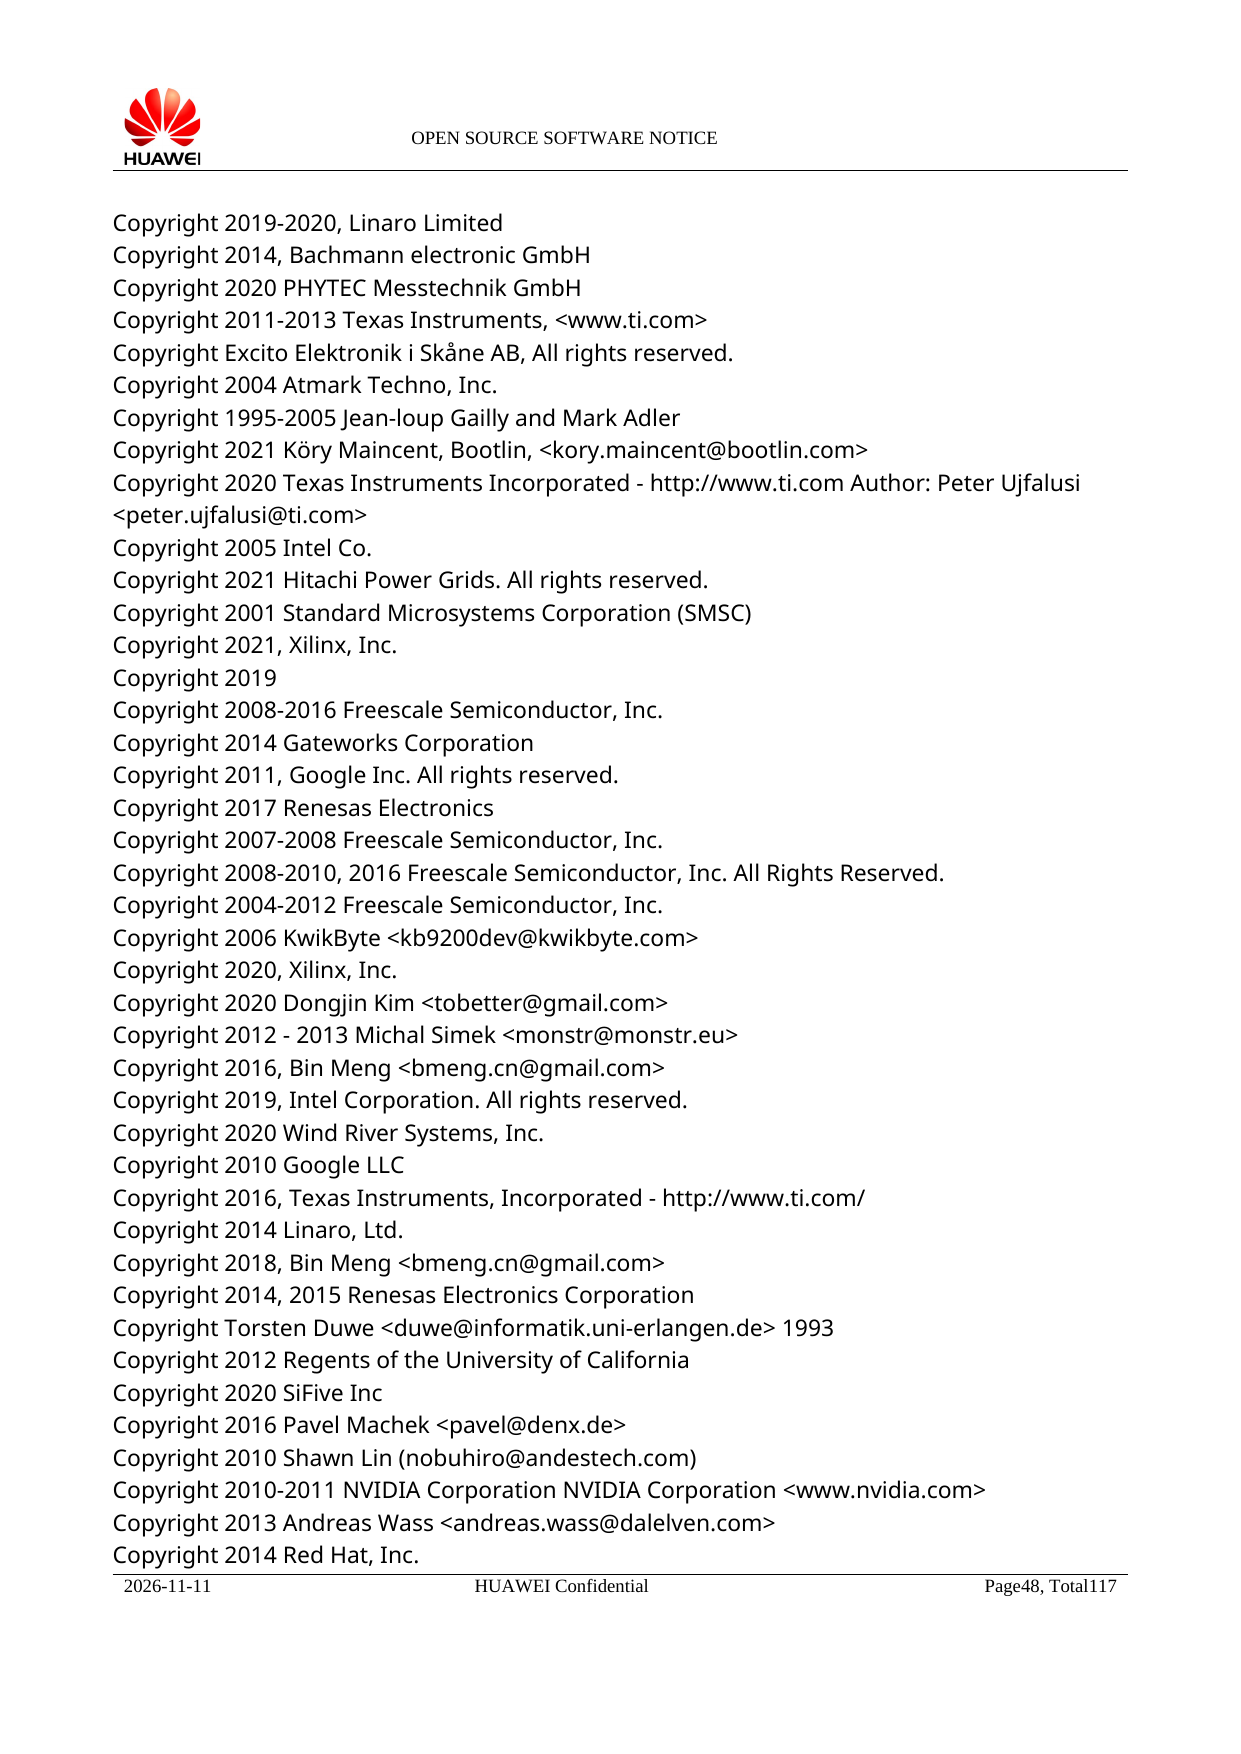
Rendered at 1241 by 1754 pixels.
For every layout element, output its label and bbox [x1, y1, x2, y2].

picture [124, 88, 201, 165]
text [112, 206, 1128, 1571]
